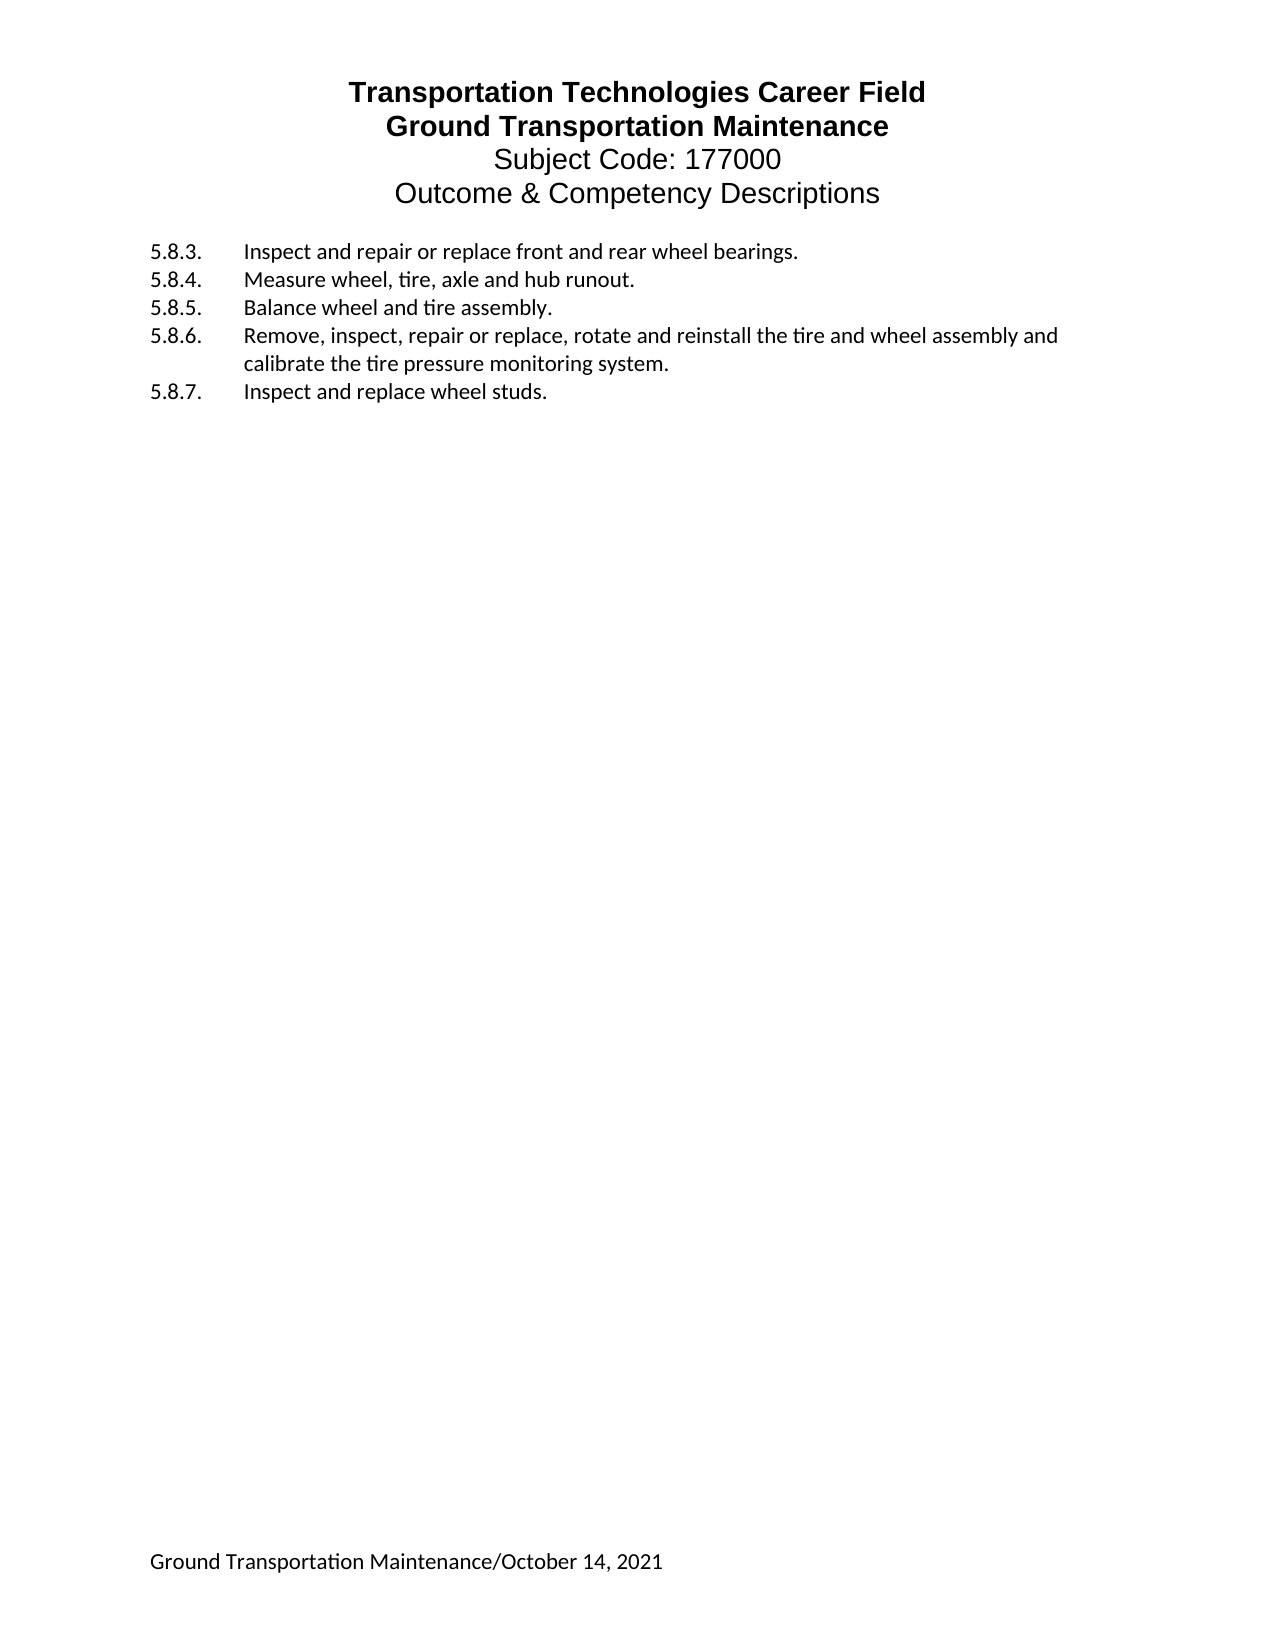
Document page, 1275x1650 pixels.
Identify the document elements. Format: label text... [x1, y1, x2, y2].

text 5.8.7. Inspect and replace wheel studs. [150, 377, 1125, 405]
text 5.8.4. Measure wheel, tire, axle and hub runout. [150, 265, 1125, 293]
text 5.8.5. Balance wheel and tire assembly. [150, 293, 1125, 321]
text 5.8.3. Inspect and repair or replace front and rear wheel bearings. [150, 237, 1125, 265]
text 5.8.6. Remove, inspect, repair or replace, rotate and reinstall the tire and wheel assembly and calibrate the tire pressure monitoring system. [150, 321, 1125, 377]
